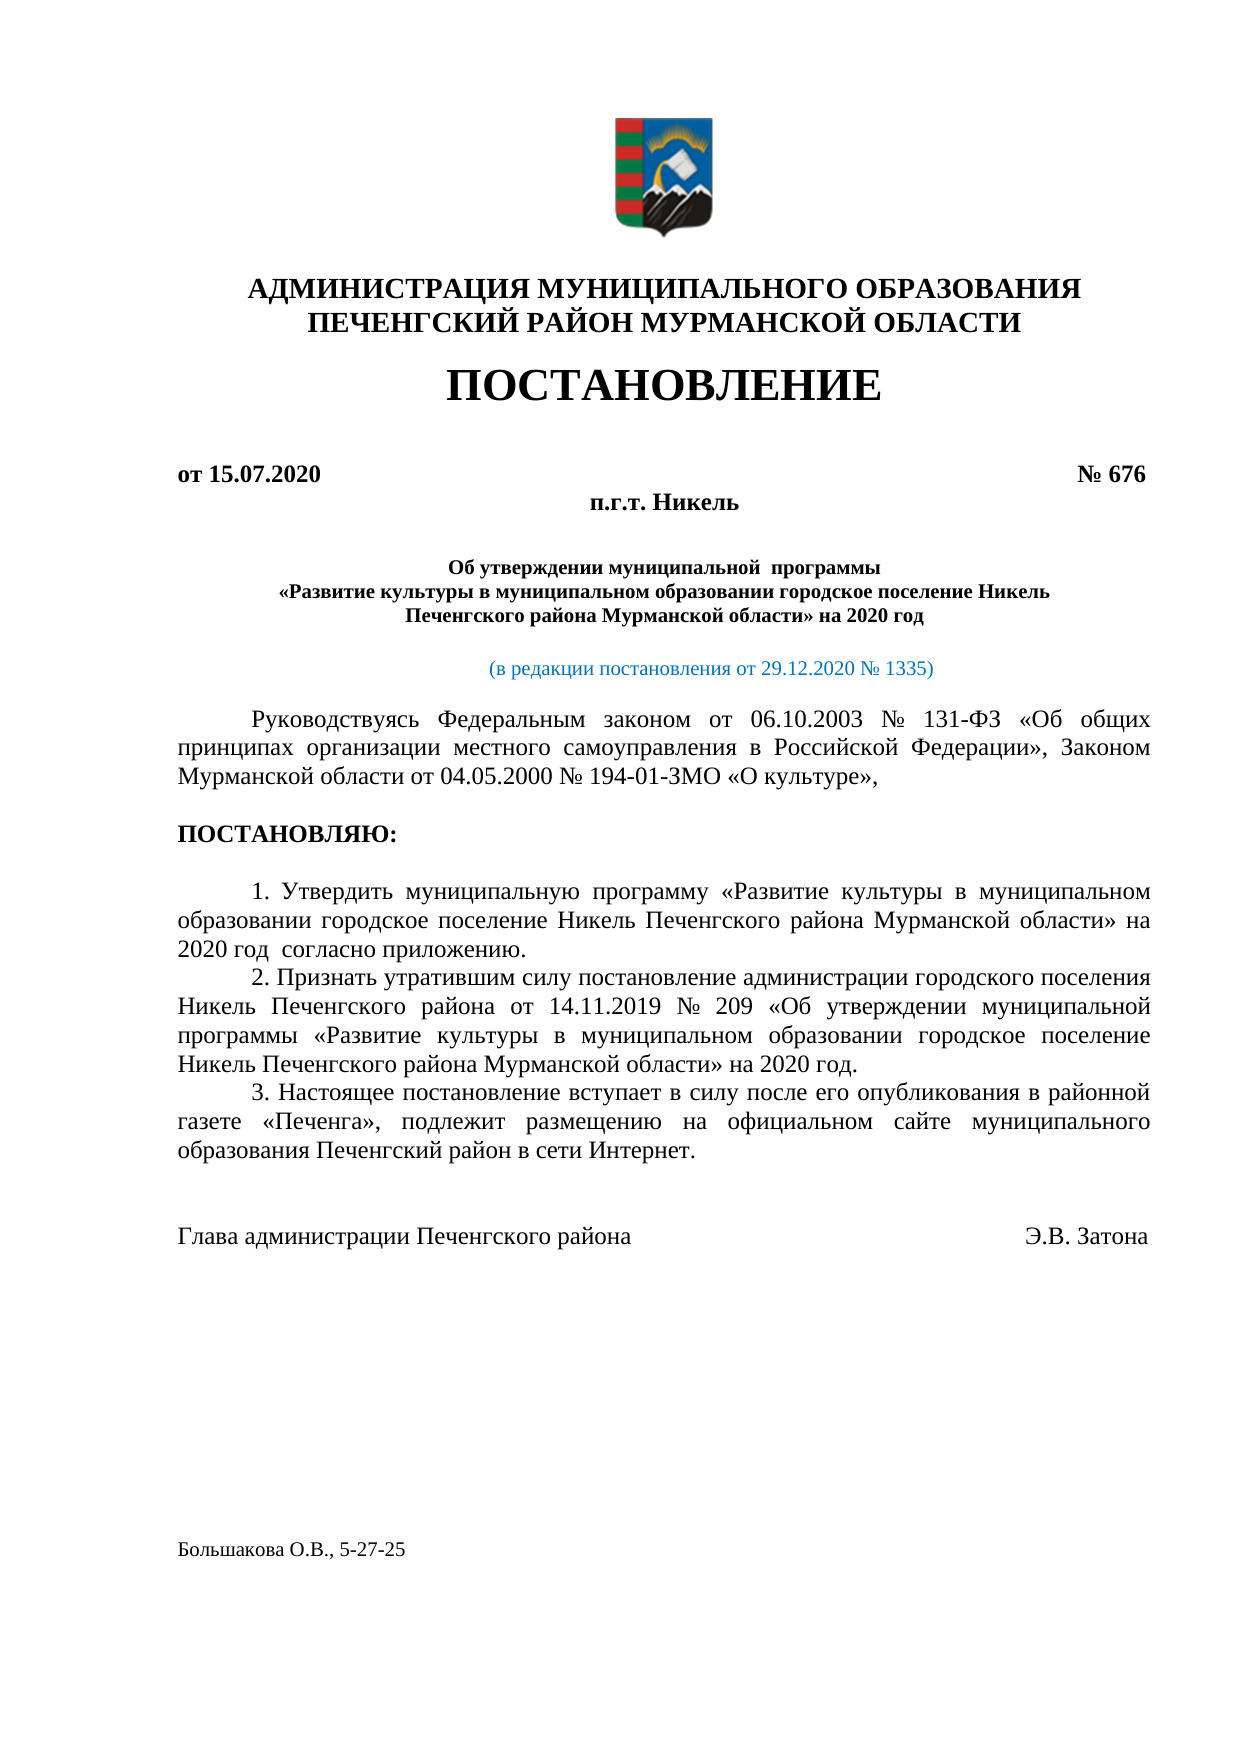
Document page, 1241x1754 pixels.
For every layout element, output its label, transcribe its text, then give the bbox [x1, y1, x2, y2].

text от 15.07.2020 № 676 [177, 459, 1152, 487]
text Печенгского района Мурманской области» на 2020 год [177, 603, 1152, 627]
text Руководствуясь Федеральным законом от 06.10.2003 № 131-ФЗ «Об общих принципах организации местного самоуправления в Российской Федерации», Законом Мурманской области от 04.05.2000 № 194-01-ЗМО «О культуре», [177, 704, 1152, 790]
text ПОСТАНОВЛЯЮ: [177, 819, 1152, 847]
text 1. Утвердить муниципальную программу «Развитие культуры в муниципальном образовании городское поселение Никель Печенгского района Мурманской области» на 2020 год согласно приложению. [177, 876, 1152, 962]
text п.г.т. Никель [177, 487, 1152, 516]
text 2. Признать утратившим силу постановление администрации городского поселения Никель Печенгского района от 14.11.2019 № 209 «Об утверждении муниципальной программы «Развитие культуры в муниципальном образовании городское поселение Никель Печенгского района Мурманской области» на 2020 год. [177, 962, 1152, 1077]
picture [615, 118, 714, 239]
text 3. Настоящее постановление вступает в силу после его опубликования в районной газете «Печенга», подлежит размещению на официальном сайте муниципального образования Печенгский район в сети Интернет. [177, 1077, 1152, 1164]
text Об утверждении муниципальной программы [177, 554, 1152, 579]
text «Развитие культуры в муниципальном образовании городское поселение Никель [177, 579, 1152, 603]
text Большакова О.В., 5-27-25 [177, 1537, 1152, 1561]
text ПОСТАНОВЛЕНИЕ [177, 358, 1152, 411]
text АДМИНИСТРАЦИЯ МУНИЦИПАЛЬНОГО ОБРАЗОВАНИЯ [177, 272, 1152, 305]
text ПЕЧЕНГСКИЙ РАЙОН МУРМАНСКОЙ ОБЛАСТИ [177, 305, 1152, 339]
text (в редакции постановления от 29.12.2020 № 1335) [177, 656, 1152, 679]
text Глава администрации Печенгского района Э.В. Затона [177, 1221, 1152, 1250]
